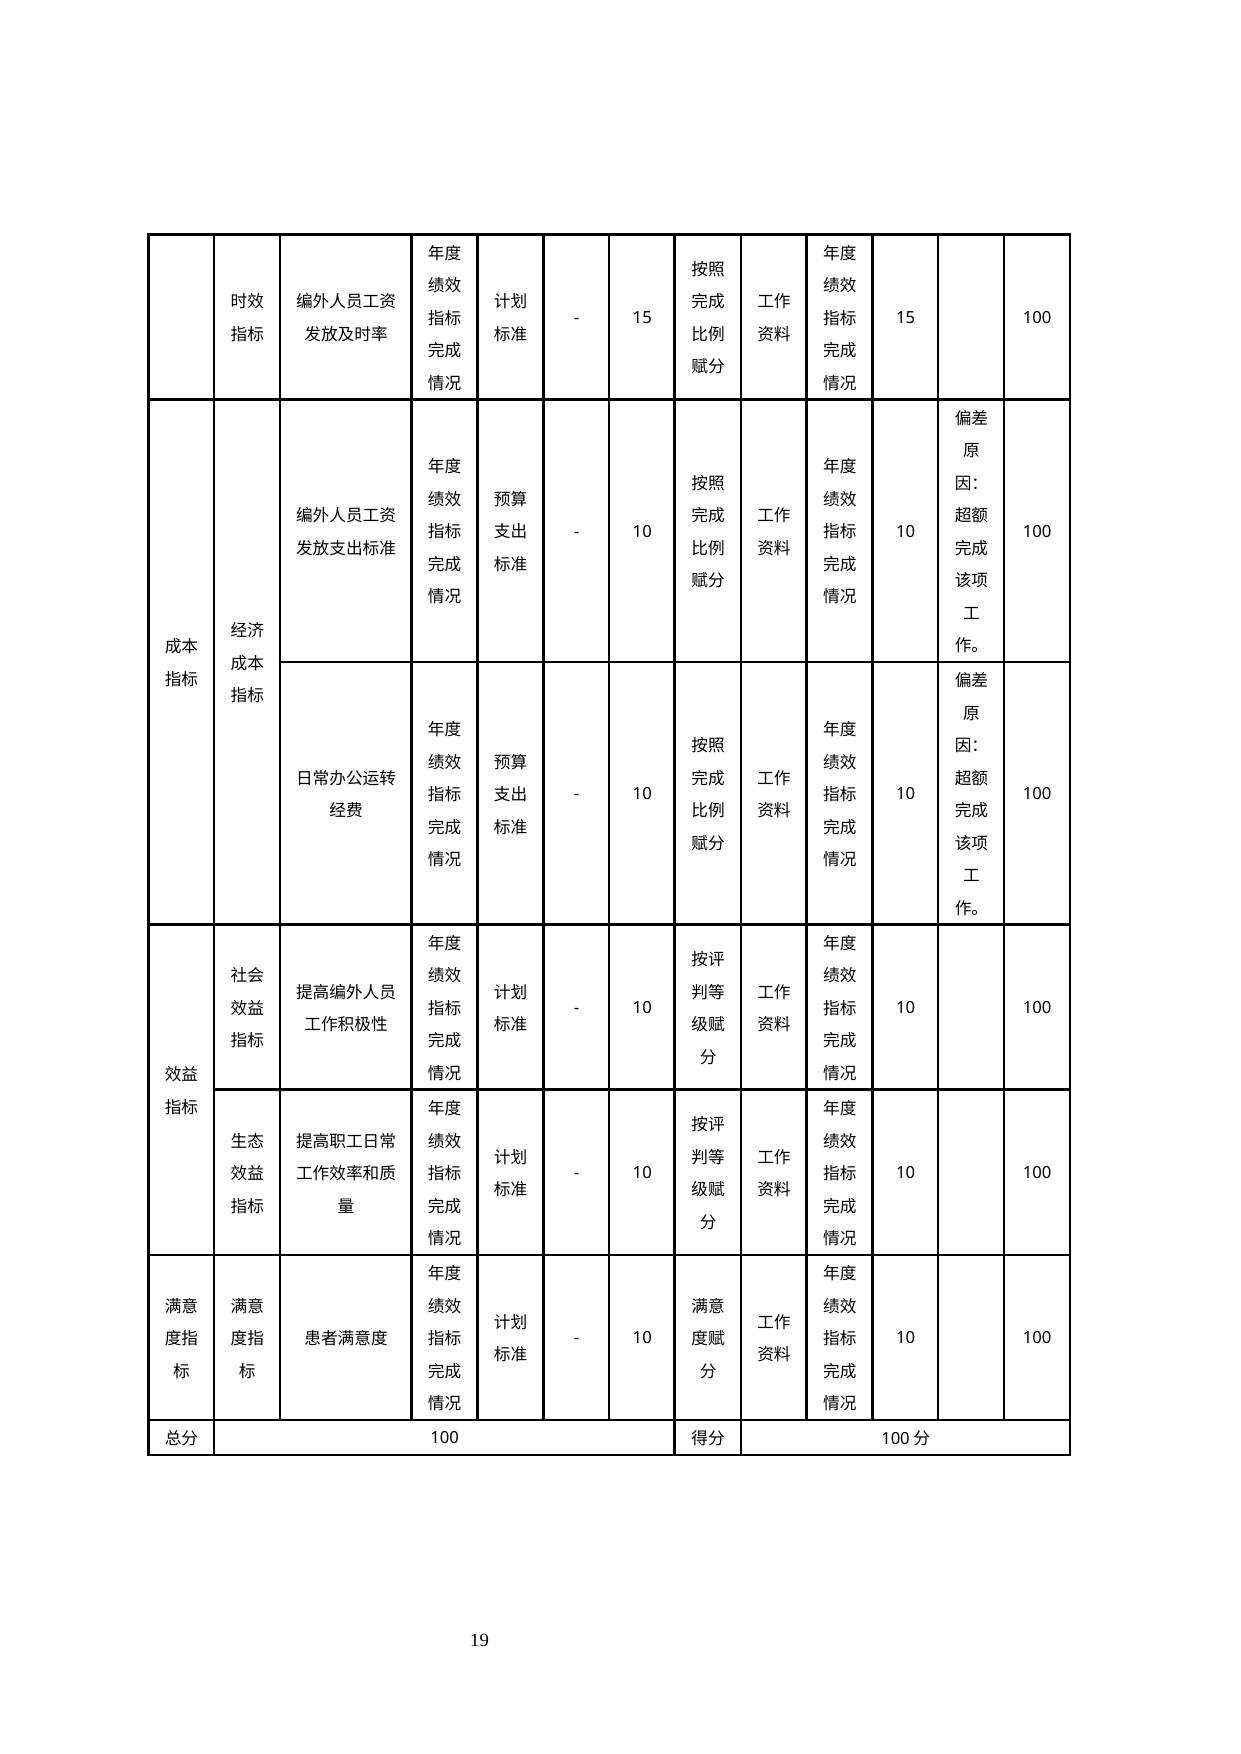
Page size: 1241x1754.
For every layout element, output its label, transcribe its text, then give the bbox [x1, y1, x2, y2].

table_cell [939, 926, 1003, 1088]
table_cell - [545, 1256, 608, 1418]
table_cell 社会效益指标 [215, 926, 279, 1088]
table_cell 编外人员工资发放及时率 [281, 236, 410, 398]
table_cell 10 [610, 1091, 673, 1253]
table_cell 满意度指标 [215, 1256, 279, 1418]
table_cell 得分 [676, 1421, 740, 1454]
table_cell 偏差原因：超额完成该项工作。 [939, 401, 1003, 661]
table_cell 年度绩效指标完成情况 [413, 1256, 476, 1418]
table_cell 满意度赋分 [676, 1256, 740, 1418]
table_cell 效益指标 [150, 926, 213, 1253]
table_cell 10 [874, 1256, 937, 1418]
table_cell 计划标准 [479, 236, 542, 398]
table_cell 偏差原因：超额完成该项工作。 [939, 663, 1003, 923]
table_cell 计划标准 [479, 1256, 542, 1418]
table_cell 年度绩效指标完成情况 [413, 1091, 476, 1253]
table_cell 工作资料 [742, 926, 805, 1088]
table_cell 年度绩效指标完成情况 [413, 663, 476, 923]
table_cell 工作资料 [742, 1256, 805, 1418]
table_cell 年度绩效指标完成情况 [808, 236, 871, 398]
table_cell 工作资料 [742, 401, 805, 661]
table_cell 计划标准 [479, 1091, 542, 1253]
table_cell 日常办公运转经费 [281, 663, 410, 923]
table_cell 100 [1005, 236, 1069, 398]
table_cell 经济成本指标 [215, 401, 279, 923]
table_cell 100 [1005, 1091, 1069, 1253]
table_cell 10 [610, 663, 673, 923]
table_cell 按评判等级赋分 [676, 926, 740, 1088]
table_cell - [545, 401, 608, 661]
table_cell 年度绩效指标完成情况 [413, 926, 476, 1088]
table_cell 10 [610, 401, 673, 661]
table_cell 年度绩效指标完成情况 [808, 926, 871, 1088]
table_cell - [545, 663, 608, 923]
table_cell 年度绩效指标完成情况 [808, 401, 871, 661]
table_cell 100 [1005, 401, 1069, 661]
table_cell 按照完成比例赋分 [676, 401, 740, 661]
table_cell 工作资料 [742, 663, 805, 923]
table_cell 患者满意度 [281, 1256, 410, 1418]
table_cell 年度绩效指标完成情况 [808, 1256, 871, 1418]
table_cell - [545, 236, 608, 398]
table_cell 按照完成比例赋分 [676, 236, 740, 398]
table_cell 年度绩效指标完成情况 [413, 236, 476, 398]
table_cell 预算支出标准 [479, 663, 542, 923]
table_cell 10 [874, 663, 937, 923]
table_cell 年度绩效指标完成情况 [808, 1091, 871, 1253]
table_cell [939, 1256, 1003, 1418]
table_cell 提高编外人员工作积极性 [281, 926, 410, 1088]
table_cell 计划标准 [479, 926, 542, 1088]
table_cell 10 [874, 1091, 937, 1253]
table_cell 满意度指标 [150, 1256, 213, 1418]
table_cell 10 [874, 401, 937, 661]
table_cell 总分 [150, 1421, 213, 1454]
table_cell 年度绩效指标完成情况 [413, 401, 476, 661]
table_cell 100 [1005, 926, 1069, 1088]
table_cell 提高职工日常工作效率和质量 [281, 1091, 410, 1253]
table_cell 年度绩效指标完成情况 [808, 663, 871, 923]
table_cell 预算支出标准 [479, 401, 542, 661]
table_cell 100分 [742, 1421, 1069, 1454]
table_cell 编外人员工资发放支出标准 [281, 401, 410, 661]
table_cell 时效指标 [215, 236, 279, 398]
table_cell 工作资料 [742, 1091, 805, 1253]
table_cell 10 [610, 1256, 673, 1418]
table_cell 10 [874, 926, 937, 1088]
table_cell 按评判等级赋分 [676, 1091, 740, 1253]
table_cell 按照完成比例赋分 [676, 663, 740, 923]
table_cell - [545, 1091, 608, 1253]
table_cell 15 [610, 236, 673, 398]
table_cell 100 [1005, 1256, 1069, 1418]
table_cell 生态效益指标 [215, 1091, 279, 1253]
table_cell - [545, 926, 608, 1088]
table_cell 成本指标 [150, 401, 213, 923]
table_cell 100 [1005, 663, 1069, 923]
table_cell [939, 236, 1003, 398]
table_cell [939, 1091, 1003, 1253]
table_cell 15 [874, 236, 937, 398]
table_cell 10 [610, 926, 673, 1088]
table_cell 100 [215, 1421, 673, 1454]
table_cell 工作资料 [742, 236, 805, 398]
